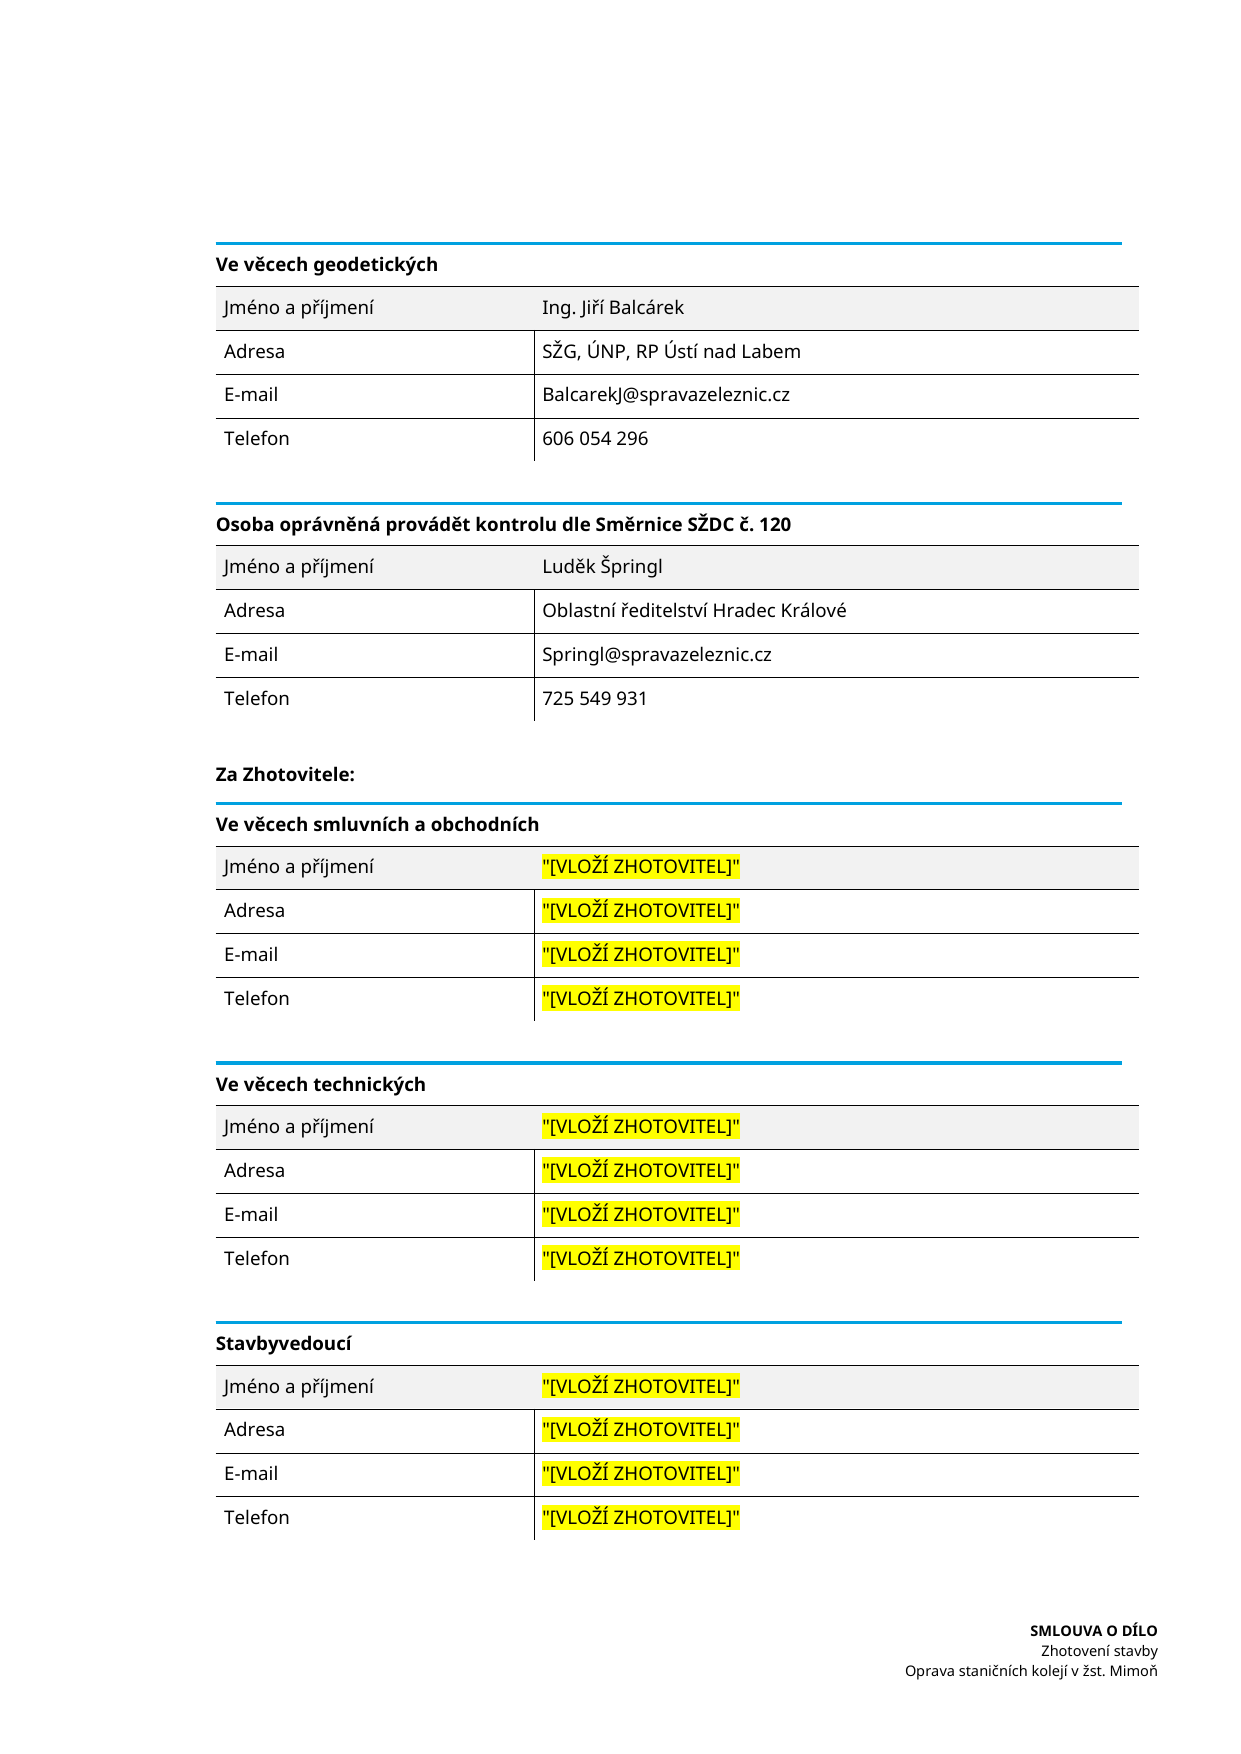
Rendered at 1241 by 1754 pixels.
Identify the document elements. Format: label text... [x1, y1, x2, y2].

table_cell E-mail [216, 934, 534, 977]
table_cell "[VLOŽÍ ZHOTOVITEL]" [535, 1194, 1139, 1237]
table_cell BalcarekJ@spravazeleznic.cz [535, 375, 1139, 417]
table_header Jméno a příjmení [216, 1106, 534, 1149]
table_cell "[VLOŽÍ ZHOTOVITEL]" [535, 1410, 1139, 1452]
text Za Zhotovitele: [216, 761, 1122, 787]
table_cell Adresa [216, 1150, 534, 1193]
table_cell Telefon [216, 419, 534, 461]
table_header Jméno a příjmení [216, 847, 534, 889]
table_cell Telefon [216, 1238, 534, 1281]
table_header Jméno a příjmení [216, 1366, 534, 1408]
table_cell E-mail [216, 634, 534, 677]
table_header Ing. Jiří Balcárek [534, 287, 1139, 330]
table_cell E-mail [216, 375, 534, 417]
table_cell Adresa [216, 1410, 534, 1452]
table_cell Telefon [216, 678, 534, 721]
table_cell Telefon [216, 978, 534, 1021]
table_cell Adresa [216, 331, 534, 373]
text Ve věcech technických [216, 1065, 1122, 1096]
table_cell Springl@spravazeleznic.cz [535, 634, 1139, 677]
table_header "[VLOŽÍ ZHOTOVITEL]" [534, 847, 1139, 889]
text Stavbyvedoucí [216, 1324, 1122, 1356]
table_cell "[VLOŽÍ ZHOTOVITEL]" [535, 1497, 1139, 1540]
table_header Jméno a příjmení [216, 546, 534, 589]
table_cell "[VLOŽÍ ZHOTOVITEL]" [535, 934, 1139, 977]
table_cell Telefon [216, 1497, 534, 1540]
text Ve věcech geodetických [216, 245, 1122, 277]
table_cell 606 054 296 [535, 419, 1139, 461]
table_cell "[VLOŽÍ ZHOTOVITEL]" [535, 1238, 1139, 1281]
table_cell Oblastní ředitelství Hradec Králové [535, 590, 1139, 633]
text Osoba oprávněná provádět kontrolu dle Směrnice SŽDC č. 120 [216, 505, 1122, 537]
table_cell E-mail [216, 1454, 534, 1496]
table_cell 725 549 931 [535, 678, 1139, 721]
table_cell Adresa [216, 890, 534, 933]
table_header "[VLOŽÍ ZHOTOVITEL]" [534, 1366, 1139, 1408]
text Ve věcech smluvních a obchodních [216, 805, 1122, 837]
table_cell "[VLOŽÍ ZHOTOVITEL]" [535, 1454, 1139, 1496]
table_header Luděk Špringl [534, 546, 1139, 589]
table_cell "[VLOŽÍ ZHOTOVITEL]" [535, 1150, 1139, 1193]
table_cell E-mail [216, 1194, 534, 1237]
table_cell "[VLOŽÍ ZHOTOVITEL]" [535, 978, 1139, 1021]
table_cell Adresa [216, 590, 534, 633]
table_header "[VLOŽÍ ZHOTOVITEL]" [534, 1106, 1139, 1149]
table_cell "[VLOŽÍ ZHOTOVITEL]" [535, 890, 1139, 933]
table_cell SŽG, ÚNP, RP Ústí nad Labem [535, 331, 1139, 373]
table_header Jméno a příjmení [216, 287, 534, 330]
